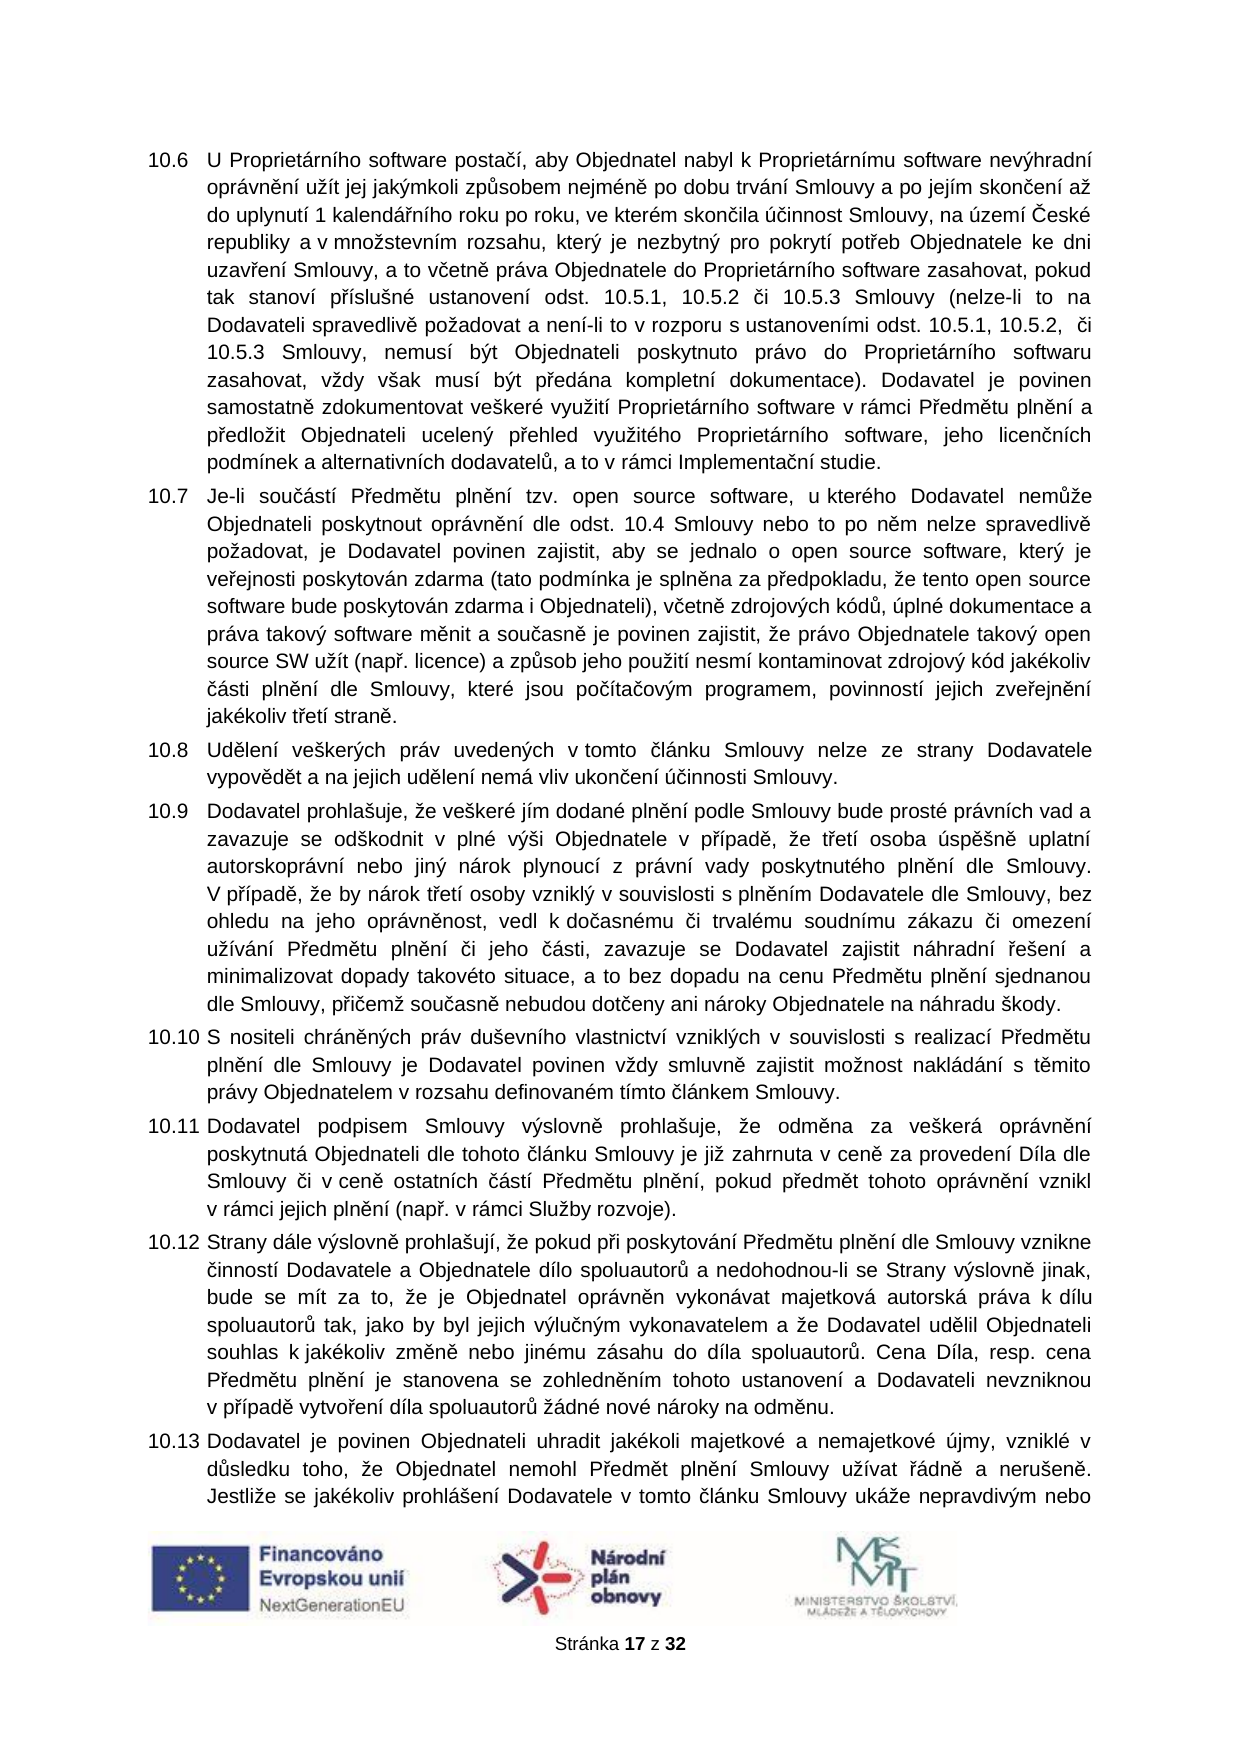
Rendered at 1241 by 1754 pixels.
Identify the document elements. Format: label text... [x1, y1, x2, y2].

picture [147, 1531, 958, 1626]
list Udělení veškerých práv uvedených v tomto článku Smlouvy nelze ze strany Dodavatele vypovědět a na jejich udělení nemá vliv ukončení účinnosti Smlouvy. [148, 738, 1093, 789]
list Strany dále výslovně prohlašují, že pokud při poskytování Předmětu plnění dle Smlouvy vznikne činností Dodavatele a Objednatele dílo spoluautorů a nedohodnou-li se Strany výslovně jinak, bude se mít za to, že je Objednatel oprávněn vykonávat majetková autorská práva k dílu spoluautorů tak, jako by byl jejich výlučným vykonavatelem a že Dodavatel udělil Objednateli souhlas k jakékoliv změně nebo jinému zásahu do díla spoluautorů. Cena Díla, resp. cena Předmětu plnění je stanovena se zohledněním tohoto ustanovení a Dodavateli nevzniknou v případě vytvoření díla spoluautorů žádné nové nároky na odměnu. [148, 1230, 1093, 1419]
list U Proprietárního software postačí, aby Objednatel nabyl k Proprietárnímu software nevýhradní oprávnění užít jej jakýmkoli způsobem nejméně po dobu trvání Smlouvy a po jejím skončení až do uplynutí 1 kalendářního roku po roku, ve kterém skončila účinnost Smlouvy, na území České republiky a v množstevním rozsahu, který je nezbytný pro pokrytí potřeb Objednatele ke dni uzavření Smlouvy, a to včetně práva Objednatele do Proprietárního software zasahovat, pokud tak stanoví příslušné ustanovení odst. 10.5.1, 10.5.2 či 10.5.3 Smlouvy (nelze-li to na Dodavateli spravedlivě požadovat a není-li to v rozporu s ustanoveními odst. 10.5.1, 10.5.2, či 10.5.3 Smlouvy, nemusí být Objednateli poskytnuto právo do Proprietárního softwaru zasahovat, vždy však musí být předána kompletní dokumentace). Dodavatel je povinen samostatně zdokumentovat veškeré využití Proprietárního software v rámci Předmětu plnění a předložit Objednateli ucelený přehled využitého Proprietárního software, jeho licenčních podmínek a alternativních dodavatelů, a to v rámci Implementační studie. [148, 148, 1093, 474]
list Dodavatel prohlašuje, že veškeré jím dodané plnění podle Smlouvy bude prosté právních vad a zavazuje se odškodnit v plné výši Objednatele v případě, že třetí osoba úspěšně uplatní autorskoprávní nebo jiný nárok plynoucí z právní vady poskytnutého plnění dle Smlouvy. V případě, že by nárok třetí osoby vzniklý v souvislosti s plněním Dodavatele dle Smlouvy, bez ohledu na jeho oprávněnost, vedl k dočasnému či trvalému soudnímu zákazu či omezení užívání Předmětu plnění či jeho části, zavazuje se Dodavatel zajistit náhradní řešení a minimalizovat dopady takovéto situace, a to bez dopadu na cenu Předmětu plnění sjednanou dle Smlouvy, přičemž současně nebudou dotčeny ani nároky Objednatele na náhradu škody. [148, 799, 1093, 1015]
list Je-li součástí Předmětu plnění tzv. open source software, u kterého Dodavatel nemůže Objednateli poskytnout oprávnění dle odst. 10.4 Smlouvy nebo to po něm nelze spravedlivě požadovat, je Dodavatel povinen zajistit, aby se jednalo o open source software, který je veřejnosti poskytován zdarma (tato podmínka je splněna za předpokladu, že tento open source software bude poskytován zdarma i Objednateli), včetně zdrojových kódů, úplné dokumentace a práva takový software měnit a současně je povinen zajistit, že právo Objednatele takový open source SW užít (např. licence) a způsob jeho použití nesmí kontaminovat zdrojový kód jakékoliv části plnění dle Smlouvy, které jsou počítačovým programem, povinností jejich zveřejnění jakékoliv třetí straně. [148, 484, 1093, 728]
list S nositeli chráněných práv duševního vlastnictví vzniklých v souvislosti s realizací Předmětu plnění dle Smlouvy je Dodavatel povinen vždy smluvně zajistit možnost nakládání s těmito právy Objednatelem v rozsahu definovaném tímto článkem Smlouvy. [148, 1025, 1093, 1104]
list Dodavatel podpisem Smlouvy výslovně prohlašuje, že odměna za veškerá oprávnění poskytnutá Objednateli dle tohoto článku Smlouvy je již zahrnuta v ceně za provedení Díla dle Smlouvy či v ceně ostatních částí Předmětu plnění, pokud předmět tohoto oprávnění vznikl v rámci jejich plnění (např. v rámci Služby rozvoje). [148, 1114, 1093, 1220]
